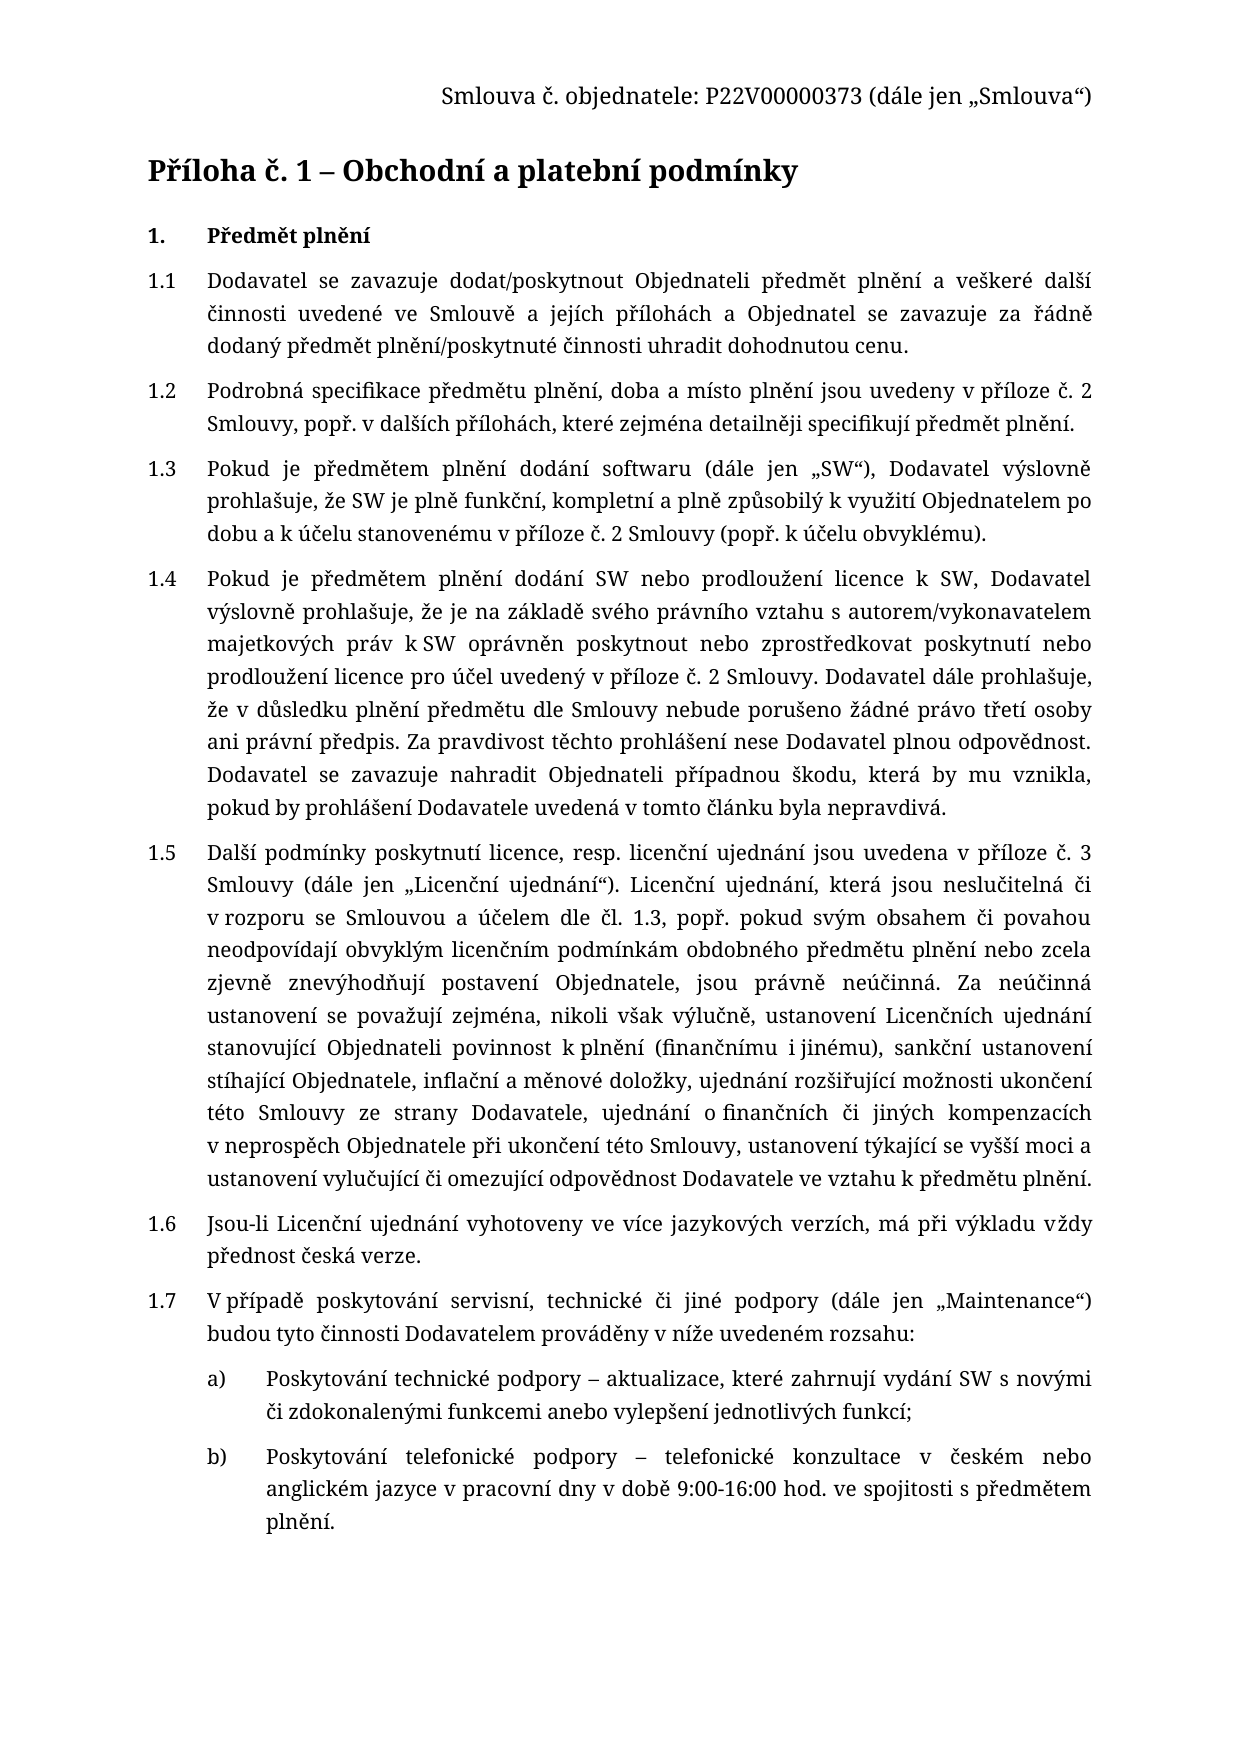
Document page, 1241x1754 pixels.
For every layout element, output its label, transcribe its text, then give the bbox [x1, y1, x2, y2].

list Pokud je předmětem plnění dodání SW nebo prodloužení licence k SW, Dodavatel výslovně prohlašuje, že je na základě svého právního vztahu s autorem/vykonavatelem majetkových práv k SW oprávněn poskytnout nebo zprostředkovat poskytnutí nebo prodloužení licence pro účel uvedený v příloze č. 2 Smlouvy. Dodavatel dále prohlašuje, že v důsledku plnění předmětu dle Smlouvy nebude porušeno žádné právo třetí osoby ani právní předpis. Za pravdivost těchto prohlášení nese Dodavatel plnou odpovědnost. Dodavatel se zavazuje nahradit Objednateli případnou škodu, která by mu vznikla, pokud by prohlášení Dodavatele uvedená v tomto článku byla nepravdivá. [148, 564, 1092, 821]
list Poskytování technické podpory – aktualizace, které zahrnují vydání SW s novými či zdokonalenými funkcemi anebo vylepšení jednotlivých funkcí; [207, 1364, 1092, 1425]
list Pokud je předmětem plnění dodání softwaru (dále jen „SW“), Dodavatel výslovně prohlašuje, že SW je plně funkční, kompletní a plně způsobilý k využití Objednatelem po dobu a k účelu stanovenému v příloze č. 2 Smlouvy (popř. k účelu obvyklému). [148, 454, 1092, 548]
list Předmět plnění [148, 221, 1092, 249]
list Dodavatel se zavazuje dodat/poskytnout Objednateli předmět plnění a veškeré další činnosti uvedené ve Smlouvě a jejích přílohách a Objednatel se zavazuje za řádně dodaný předmět plnění/poskytnuté činnosti uhradit dohodnutou cenu. [148, 266, 1092, 360]
list Poskytování telefonické podpory – telefonické konzultace v českém nebo anglickém jazyce v pracovní dny v době 9:00-16:00 hod. ve spojitosti s předmětem plnění. [207, 1442, 1092, 1536]
list Podrobná specifikace předmětu plnění, doba a místo plnění jsou uvedeny v příloze č. 2 Smlouvy, popř. v dalších přílohách, které zejména detailněji specifikují předmět plnění. [148, 376, 1092, 437]
list Další podmínky poskytnutí licence, resp. licenční ujednání jsou uvedena v příloze č. 3 Smlouvy (dále jen „Licenční ujednání“). Licenční ujednání, která jsou neslučitelná či v rozporu se Smlouvou a účelem dle čl. 1.3, popř. pokud svým obsahem či povahou neodpovídají obvyklým licenčním podmínkám obdobného předmětu plnění nebo zcela zjevně znevýhodňují postavení Objednatele, jsou právně neúčinná. Za neúčinná ustanovení se považují zejména, nikoli však výlučně, ustanovení Licenčních ujednání stanovující Objednateli povinnost k plnění (finančnímu i jinému), sankční ustanovení stíhající Objednatele, inflační a měnové doložky, ujednání rozšiřující možnosti ukončení této Smlouvy ze strany Dodavatele, ujednání o finančních či jiných kompenzacích v neprospěch Objednatele při ukončení této Smlouvy, ustanovení týkající se vyšší moci a ustanovení vylučující či omezující odpovědnost Dodavatele ve vztahu k předmětu plnění. [148, 838, 1092, 1192]
list Jsou-li Licenční ujednání vyhotoveny ve více jazykových verzích, má při výkladu vždy přednost česká verze. [148, 1209, 1092, 1270]
text Příloha č. 1 – Obchodní a platební podmínky [148, 150, 1092, 190]
list V případě poskytování servisní, technické či jiné podpory (dále jen „Maintenance“) budou tyto činnosti Dodavatelem prováděny v níže uvedeném rozsahu: [148, 1287, 1092, 1348]
